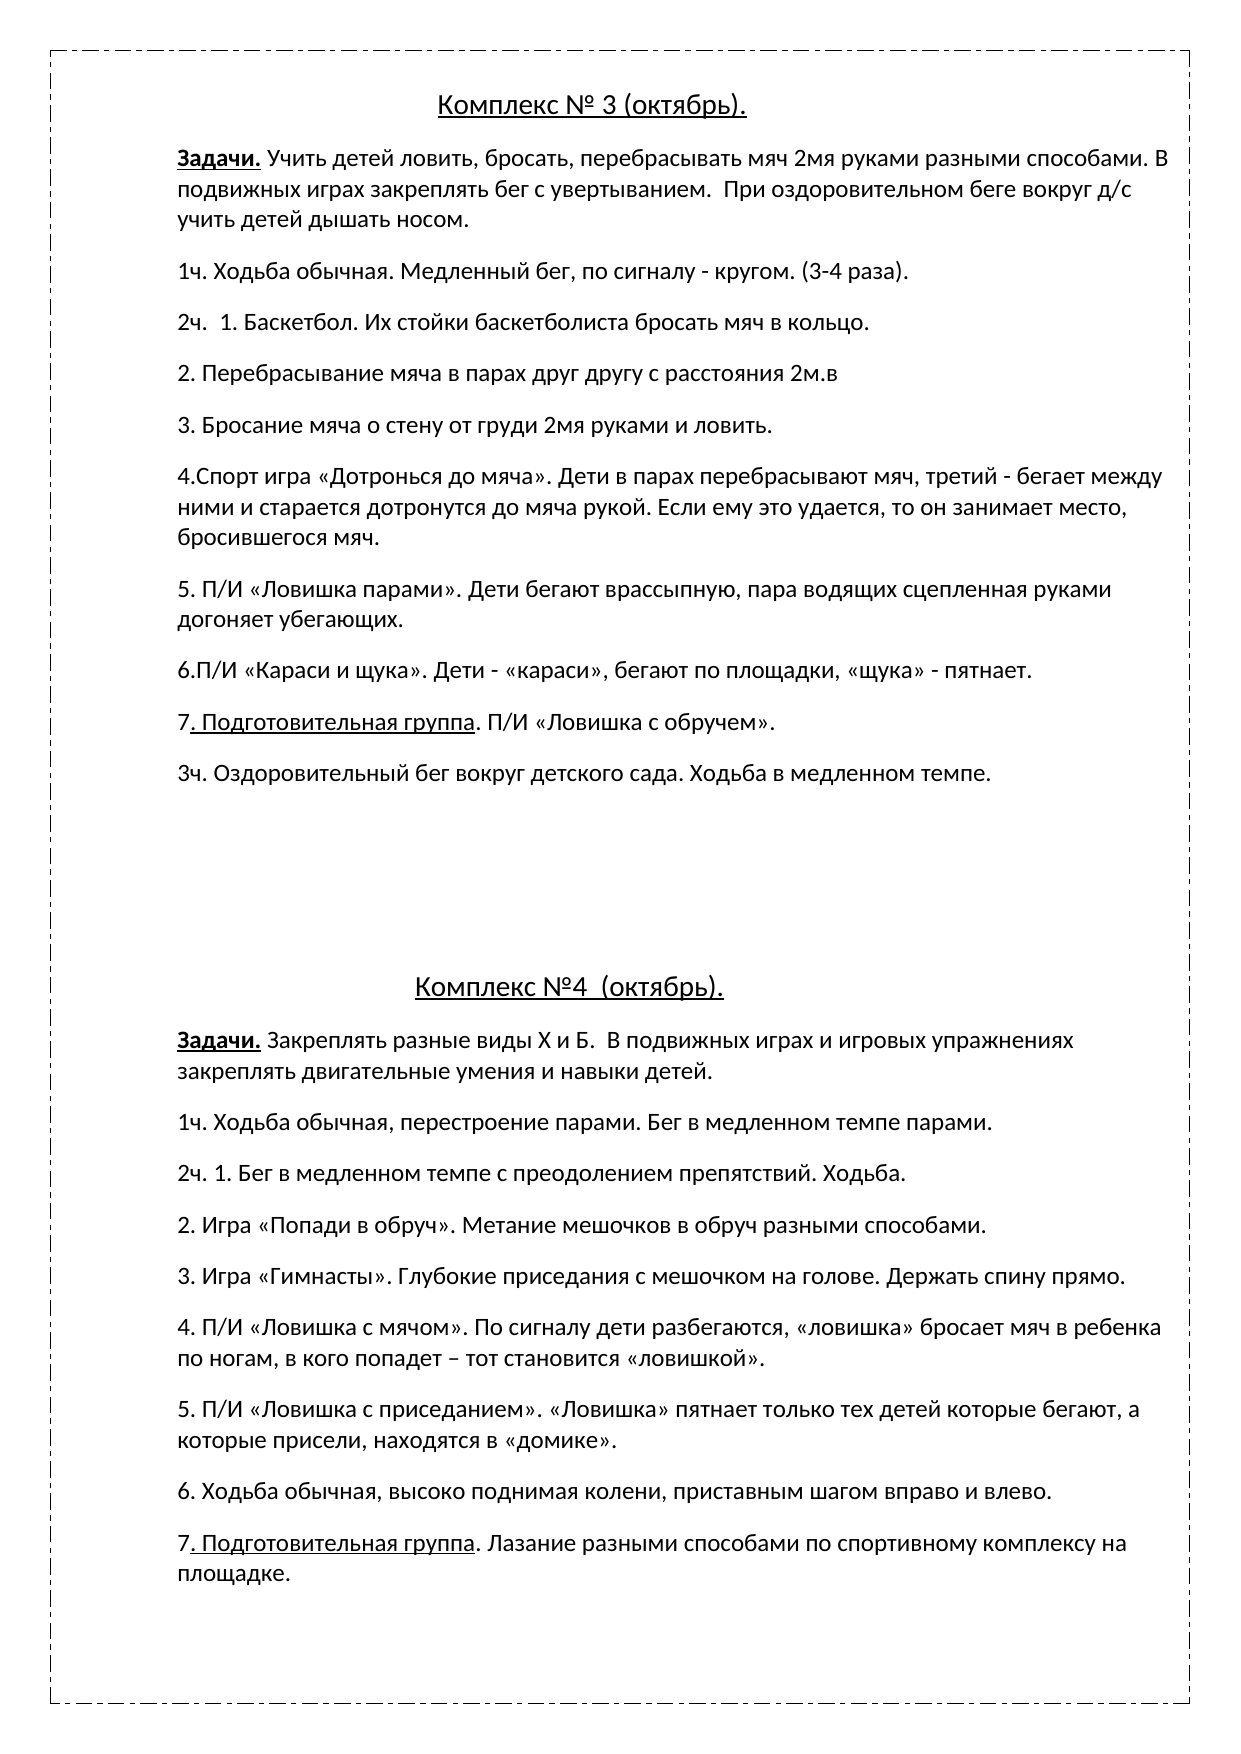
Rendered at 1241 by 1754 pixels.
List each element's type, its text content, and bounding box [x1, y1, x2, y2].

text 6. Ходьба обычная, высоко поднимая колени, приставным шагом вправо и влево. [177, 1475, 1181, 1506]
text 1ч. Ходьба обычная. Медленный бег, по сигналу - кругом. (3-4 раза). [177, 255, 1181, 285]
text 2ч. 1. Бег в медленном темпе с преодолением препятствий. Ходьба. [177, 1157, 1181, 1188]
text 7. Подготовительная группа. П/И «Ловишка с обручем». [177, 706, 1181, 736]
text 3. Игра «Гимнасты». Глубокие приседания с мешочком на голове. Держать спину прямо. [177, 1260, 1181, 1291]
text Комплекс №4 (октябрь). [177, 968, 1181, 1003]
text 1ч. Ходьба обычная, перестроение парами. Бег в медленном темпе парами. [177, 1106, 1181, 1137]
text 2ч. 1. Баскетбол. Их стойки баскетболиста бросать мяч в кольцо. [177, 306, 1181, 337]
text 6.П/И «Караси и щука». Дети - «караси», бегают по площадки, «щука» - пятнает. [177, 654, 1181, 685]
text 3. Бросание мяча о стену от груди 2мя руками и ловить. [177, 409, 1181, 439]
text Задачи. Закреплять разные виды Х и Б. В подвижных играх и игровых упражнениях закреплять двигательные умения и навыки детей. [177, 1024, 1181, 1085]
text 5. П/И «Ловишка с приседанием». «Ловишка» пятнает только тех детей которые бегают, а которые присели, находятся в «домике». [177, 1393, 1181, 1454]
text 4. П/И «Ловишка с мячом». По сигналу дети разбегаются, «ловишка» бросает мяч в ребенка по ногам, в кого попадет – тот становится «ловишкой». [177, 1312, 1181, 1373]
text 7. Подготовительная группа. Лазание разными способами по спортивному комплексу на площадке. [177, 1527, 1181, 1588]
text 4.Спорт игра «Дотронься до мяча». Дети в парах перебрасывают мяч, третий - бегает между ними и старается дотронутся до мяча рукой. Если ему это удается, то он занимает место, бросившегося мяч. [177, 460, 1181, 552]
text Комплекс № 3 (октябрь). [177, 86, 1181, 122]
text 2. Перебрасывание мяча в парах друг другу с расстояния 2м.в [177, 358, 1181, 388]
text 2. Игра «Попади в обруч». Метание мешочков в обруч разными способами. [177, 1209, 1181, 1239]
text 3ч. Оздоровительный бег вокруг детского сада. Ходьба в медленном темпе. [177, 757, 1181, 788]
text 5. П/И «Ловишка парами». Дети бегают врассыпную, пара водящих сцепленная руками догоняет убегающих. [177, 573, 1181, 634]
text Задачи. Учить детей ловить, бросать, перебрасывать мяч 2мя руками разными способами. В подвижных играх закреплять бег с увертыванием. При оздоровительном беге вокруг д/с учить детей дышать носом. [177, 142, 1181, 234]
